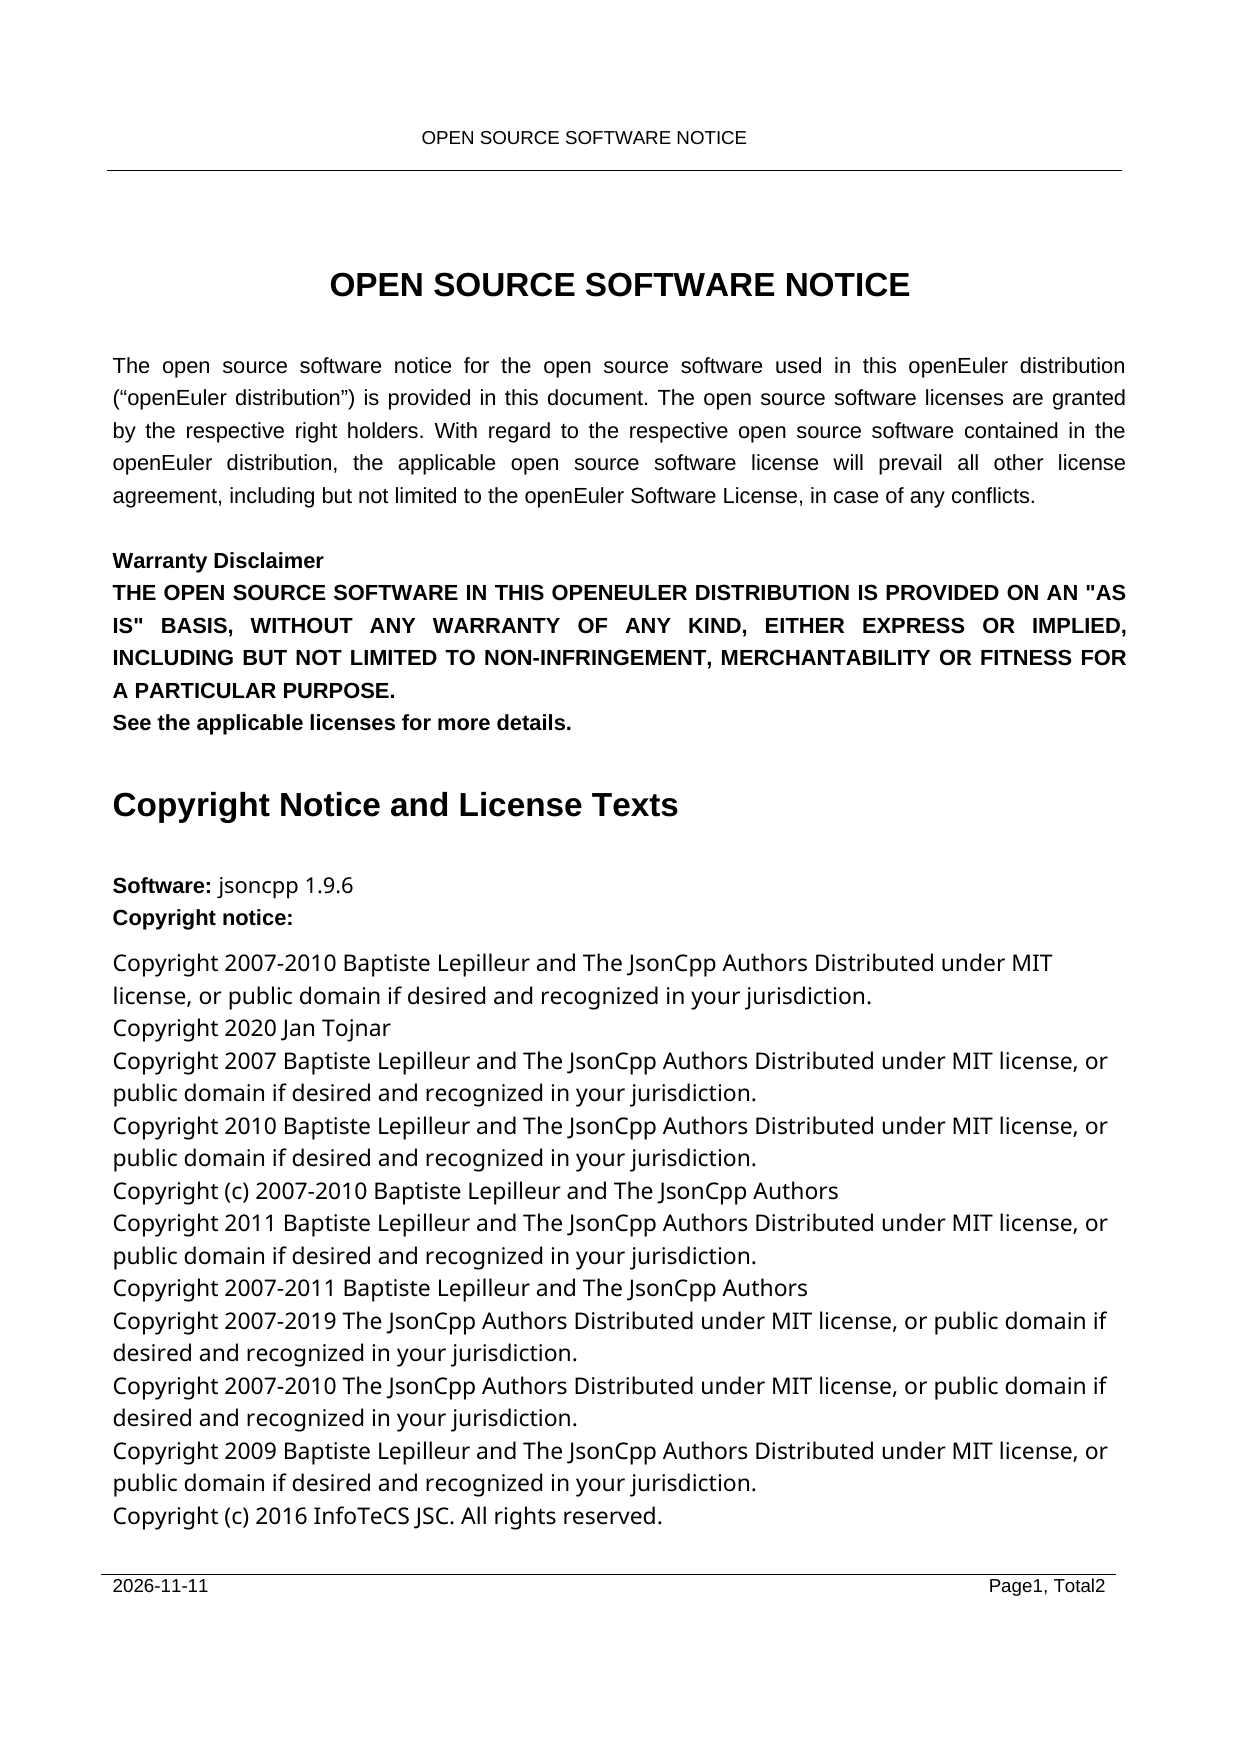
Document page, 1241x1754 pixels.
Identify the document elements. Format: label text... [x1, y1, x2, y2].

title Software: jsoncpp 1.9.6 [112, 869, 1128, 901]
text Copyright notice: [112, 901, 1128, 934]
text Copyright Notice and License Texts [112, 771, 1128, 836]
text OPEN SOURCE SOFTWARE NOTICE [112, 251, 1128, 316]
text THE OPEN SOURCE SOFTWARE IN THIS OPENEULER DISTRIBUTION IS PROVIDED ON AN "AS IS" BASIS, WITHOUT ANY WARRANTY OF ANY KIND, EITHER EXPRESS OR IMPLIED, INCLUDING BUT NOT LIMITED TO NON-INFRINGEMENT, MERCHANTABILITY OR FITNESS FOR A PARTICULAR PURPOSE. See the applicable licenses for more details. [112, 576, 1128, 739]
text The open source software notice for the open source software used in this openEuler distribution (“openEuler distribution”) is provided in this document. The open source software licenses are granted by the respective right holders. With regard to the respective open source software contained in the openEuler distribution, the applicable open source software license will prevail all other license agreement, including but not limited to the openEuler Software License, in case of any conflicts. [112, 349, 1128, 511]
text Copyright 2007-2010 Baptiste Lepilleur and The JsonCpp Authors Distributed under MIT license, or public domain if desired and recognized in your jurisdiction. Copyright 2020 Jan Tojnar Copyright 2007 Baptiste Lepilleur and The JsonCpp Authors Distributed under MIT license, or public domain if desired and recognized in your jurisdiction. Copyright 2010 Baptiste Lepilleur and The JsonCpp Authors Distributed under MIT license, or public domain if desired and recognized in your jurisdiction. Copyright (c) 2007-2010 Baptiste Lepilleur and The JsonCpp Authors Copyright 2011 Baptiste Lepilleur and The JsonCpp Authors Distributed under MIT license, or public domain if desired and recognized in your jurisdiction. Copyright 2007-2011 Baptiste Lepilleur and The JsonCpp Authors Copyright 2007-2019 The JsonCpp Authors Distributed under MIT license, or public domain if desired and recognized in your jurisdiction. Copyright 2007-2010 The JsonCpp Authors Distributed under MIT license, or public domain if desired and recognized in your jurisdiction. Copyright 2009 Baptiste Lepilleur and The JsonCpp Authors Distributed under MIT license, or public domain if desired and recognized in your jurisdiction. Copyright (c) 2016 InfoTeCS JSC. All rights reserved. [112, 947, 1128, 1564]
text Warranty Disclaimer [112, 544, 1128, 576]
